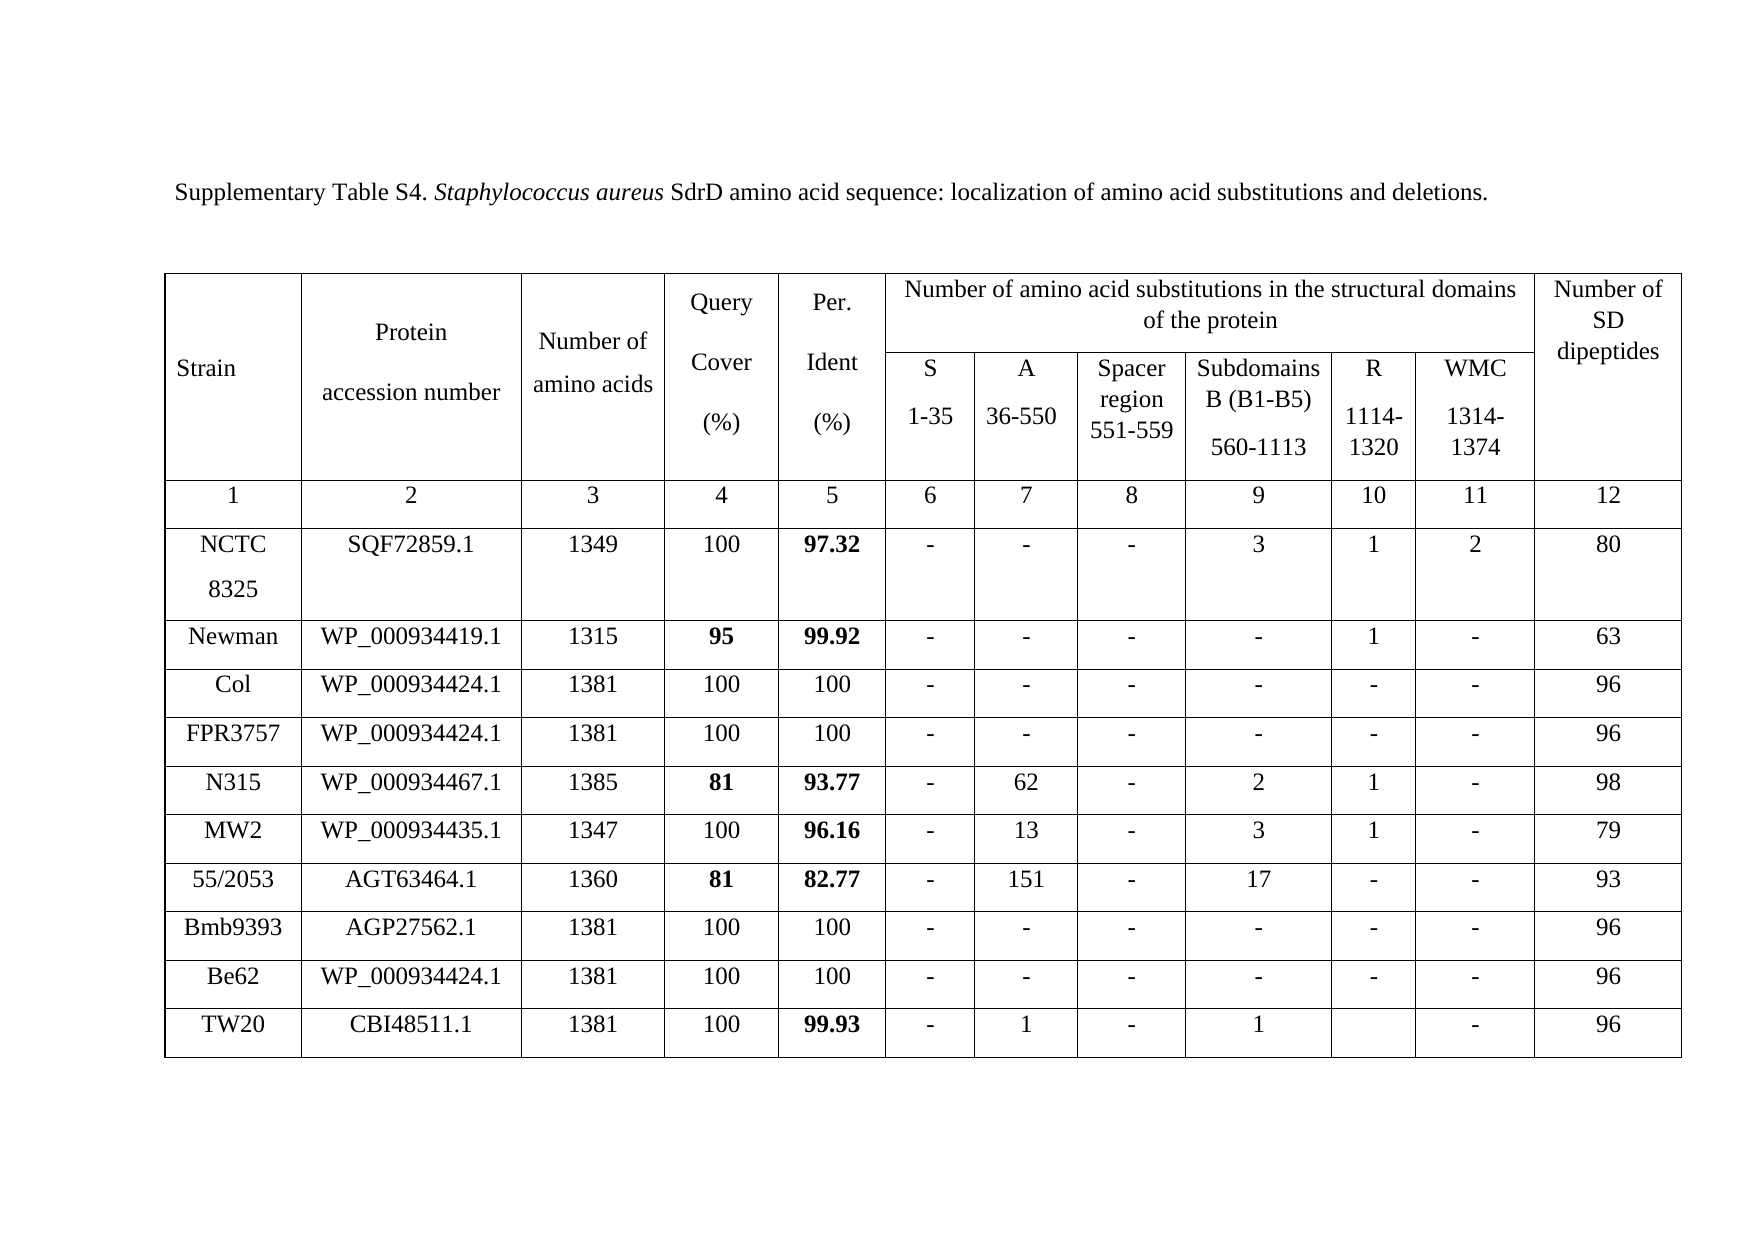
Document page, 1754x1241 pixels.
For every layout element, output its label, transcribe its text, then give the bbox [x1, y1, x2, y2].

table_cell 100 [779, 961, 885, 1008]
table_cell 96 [1535, 1009, 1681, 1057]
table_cell Spacer region 551-559 [1078, 353, 1185, 479]
table_cell - [1332, 912, 1415, 960]
table_cell Col [166, 670, 301, 717]
table_cell Bmb9393 [166, 912, 301, 960]
table_cell 1 [1332, 767, 1415, 814]
table_cell AGT63464.1 [302, 864, 521, 911]
table_cell 1381 [522, 1009, 664, 1057]
table_cell NCTC 8325 [166, 529, 301, 620]
table_cell WP_000934424.1 [302, 718, 521, 766]
table_cell N315 [166, 767, 301, 814]
table_cell R 1114-1320 [1332, 353, 1415, 479]
table_cell TW20 [166, 1009, 301, 1057]
table_cell 81 [665, 864, 778, 911]
table_cell 3 [1186, 529, 1331, 620]
table_cell - [886, 670, 974, 717]
table_cell 100 [779, 670, 885, 717]
table_cell - [1186, 718, 1331, 766]
table_cell WP_000934467.1 [302, 767, 521, 814]
table_cell 1381 [522, 961, 664, 1008]
table_cell 100 [665, 718, 778, 766]
table_cell 63 [1535, 621, 1681, 668]
table_cell 1347 [522, 815, 664, 863]
table_cell - [1416, 718, 1534, 766]
table_cell 151 [975, 864, 1077, 911]
table_cell SQF72859.1 [302, 529, 521, 620]
table_cell - [1078, 767, 1185, 814]
table_cell 1 [1332, 621, 1415, 668]
table_cell 1 [166, 481, 301, 528]
table_cell 96 [1535, 718, 1681, 766]
table_cell 95 [665, 621, 778, 668]
table_header Strain [166, 274, 301, 479]
table_cell WP_000934424.1 [302, 670, 521, 717]
table_cell - [1416, 767, 1534, 814]
table_cell 1349 [522, 529, 664, 620]
table_cell - [1078, 1009, 1185, 1057]
table_cell 13 [975, 815, 1077, 863]
text Supplementary Table S4. Staphylococcus aureus SdrD amino acid sequence: localization of amino acid substitutions and deletions. [118, 177, 1636, 206]
table_cell A 36-550 [975, 353, 1077, 479]
table_cell 1 [1332, 529, 1415, 620]
table_cell - [886, 961, 974, 1008]
table_cell 97.32 [779, 529, 885, 620]
table_cell 9 [1186, 481, 1331, 528]
table_cell - [1078, 864, 1185, 911]
table_cell 100 [665, 815, 778, 863]
table_cell Newman [166, 621, 301, 668]
table_cell 4 [665, 481, 778, 528]
table_cell - [1416, 961, 1534, 1008]
table_cell 80 [1535, 529, 1681, 620]
table_cell - [886, 529, 974, 620]
table_cell 10 [1332, 481, 1415, 528]
table_cell - [1078, 912, 1185, 960]
table_cell 100 [779, 912, 885, 960]
table_cell 96 [1535, 670, 1681, 717]
table_cell - [886, 864, 974, 911]
table_cell - [975, 670, 1077, 717]
table_header Query Cover (%) [665, 274, 778, 479]
table_cell 1 [1332, 815, 1415, 863]
table_cell 1381 [522, 912, 664, 960]
table_cell 99.93 [779, 1009, 885, 1057]
table_cell - [886, 767, 974, 814]
table_cell - [1416, 670, 1534, 717]
table_cell - [886, 718, 974, 766]
table_cell 55/2053 [166, 864, 301, 911]
table_cell 8 [1078, 481, 1185, 528]
table_cell AGP27562.1 [302, 912, 521, 960]
table_cell 98 [1535, 767, 1681, 814]
table_cell 12 [1535, 481, 1681, 528]
table_cell 100 [665, 961, 778, 1008]
table_cell - [975, 718, 1077, 766]
table_header Number of SD dipeptides [1535, 274, 1681, 479]
table_cell - [975, 912, 1077, 960]
table_cell - [1416, 1009, 1534, 1057]
table_cell 100 [779, 718, 885, 766]
table_cell 1315 [522, 621, 664, 668]
table_cell 2 [302, 481, 521, 528]
table_cell - [1186, 961, 1331, 1008]
table_cell 62 [975, 767, 1077, 814]
table_cell 100 [665, 912, 778, 960]
table_cell 17 [1186, 864, 1331, 911]
table_cell - [1078, 529, 1185, 620]
table_cell [1332, 1009, 1415, 1057]
table_cell - [1416, 864, 1534, 911]
table_cell - [1332, 864, 1415, 911]
table_cell 81 [665, 767, 778, 814]
table_cell 100 [665, 529, 778, 620]
table_cell WP_000934435.1 [302, 815, 521, 863]
table_cell - [1416, 621, 1534, 668]
table_cell - [1078, 961, 1185, 1008]
table_cell - [1078, 670, 1185, 717]
table_header Per. Ident (%) [779, 274, 885, 479]
table_cell - [886, 912, 974, 960]
table_cell 82.77 [779, 864, 885, 911]
table_cell 2 [1416, 529, 1534, 620]
table_cell 7 [975, 481, 1077, 528]
table_cell 1381 [522, 718, 664, 766]
table_cell - [1416, 815, 1534, 863]
table_cell 96 [1535, 912, 1681, 960]
table_cell 93 [1535, 864, 1681, 911]
table_cell - [1416, 912, 1534, 960]
table_cell - [975, 621, 1077, 668]
table_cell - [1186, 670, 1331, 717]
table_cell - [886, 1009, 974, 1057]
table_cell 1381 [522, 670, 664, 717]
table_cell 1385 [522, 767, 664, 814]
table_cell - [1332, 718, 1415, 766]
table_cell S 1-35 [886, 353, 974, 479]
table_cell WP_000934424.1 [302, 961, 521, 1008]
table_cell 3 [522, 481, 664, 528]
table_cell FPR3757 [166, 718, 301, 766]
table_cell 6 [886, 481, 974, 528]
table_cell - [1186, 621, 1331, 668]
table_cell 11 [1416, 481, 1534, 528]
table_cell - [886, 815, 974, 863]
table_cell Be62 [166, 961, 301, 1008]
table_cell - [1078, 621, 1185, 668]
table_cell - [1078, 718, 1185, 766]
table_cell 3 [1186, 815, 1331, 863]
table_cell MW2 [166, 815, 301, 863]
table_cell - [975, 529, 1077, 620]
table_header Protein accession number [302, 274, 521, 479]
table_cell - [1186, 912, 1331, 960]
table_cell WP_000934419.1 [302, 621, 521, 668]
table_cell 79 [1535, 815, 1681, 863]
table_cell 93.77 [779, 767, 885, 814]
table_cell 1360 [522, 864, 664, 911]
table_cell 99.92 [779, 621, 885, 668]
table_cell 96 [1535, 961, 1681, 1008]
table_cell 2 [1186, 767, 1331, 814]
table_cell - [1332, 670, 1415, 717]
table_header Number of amino acids [522, 274, 664, 479]
table_cell - [1078, 815, 1185, 863]
table_cell - [1332, 961, 1415, 1008]
table_cell WMC 1314-1374 [1416, 353, 1534, 479]
table_cell 100 [665, 1009, 778, 1057]
table_cell 1 [975, 1009, 1077, 1057]
table_cell 1 [1186, 1009, 1331, 1057]
table_cell 5 [779, 481, 885, 528]
table_cell Subdomains B (B1-B5) 560-1113 [1186, 353, 1331, 479]
table_header Number of amino acid substitutions in the structural domains of the protein [886, 274, 1534, 352]
table_cell - [975, 961, 1077, 1008]
table_cell 100 [665, 670, 778, 717]
table_cell 96.16 [779, 815, 885, 863]
table_cell - [886, 621, 974, 668]
table_cell CBI48511.1 [302, 1009, 521, 1057]
